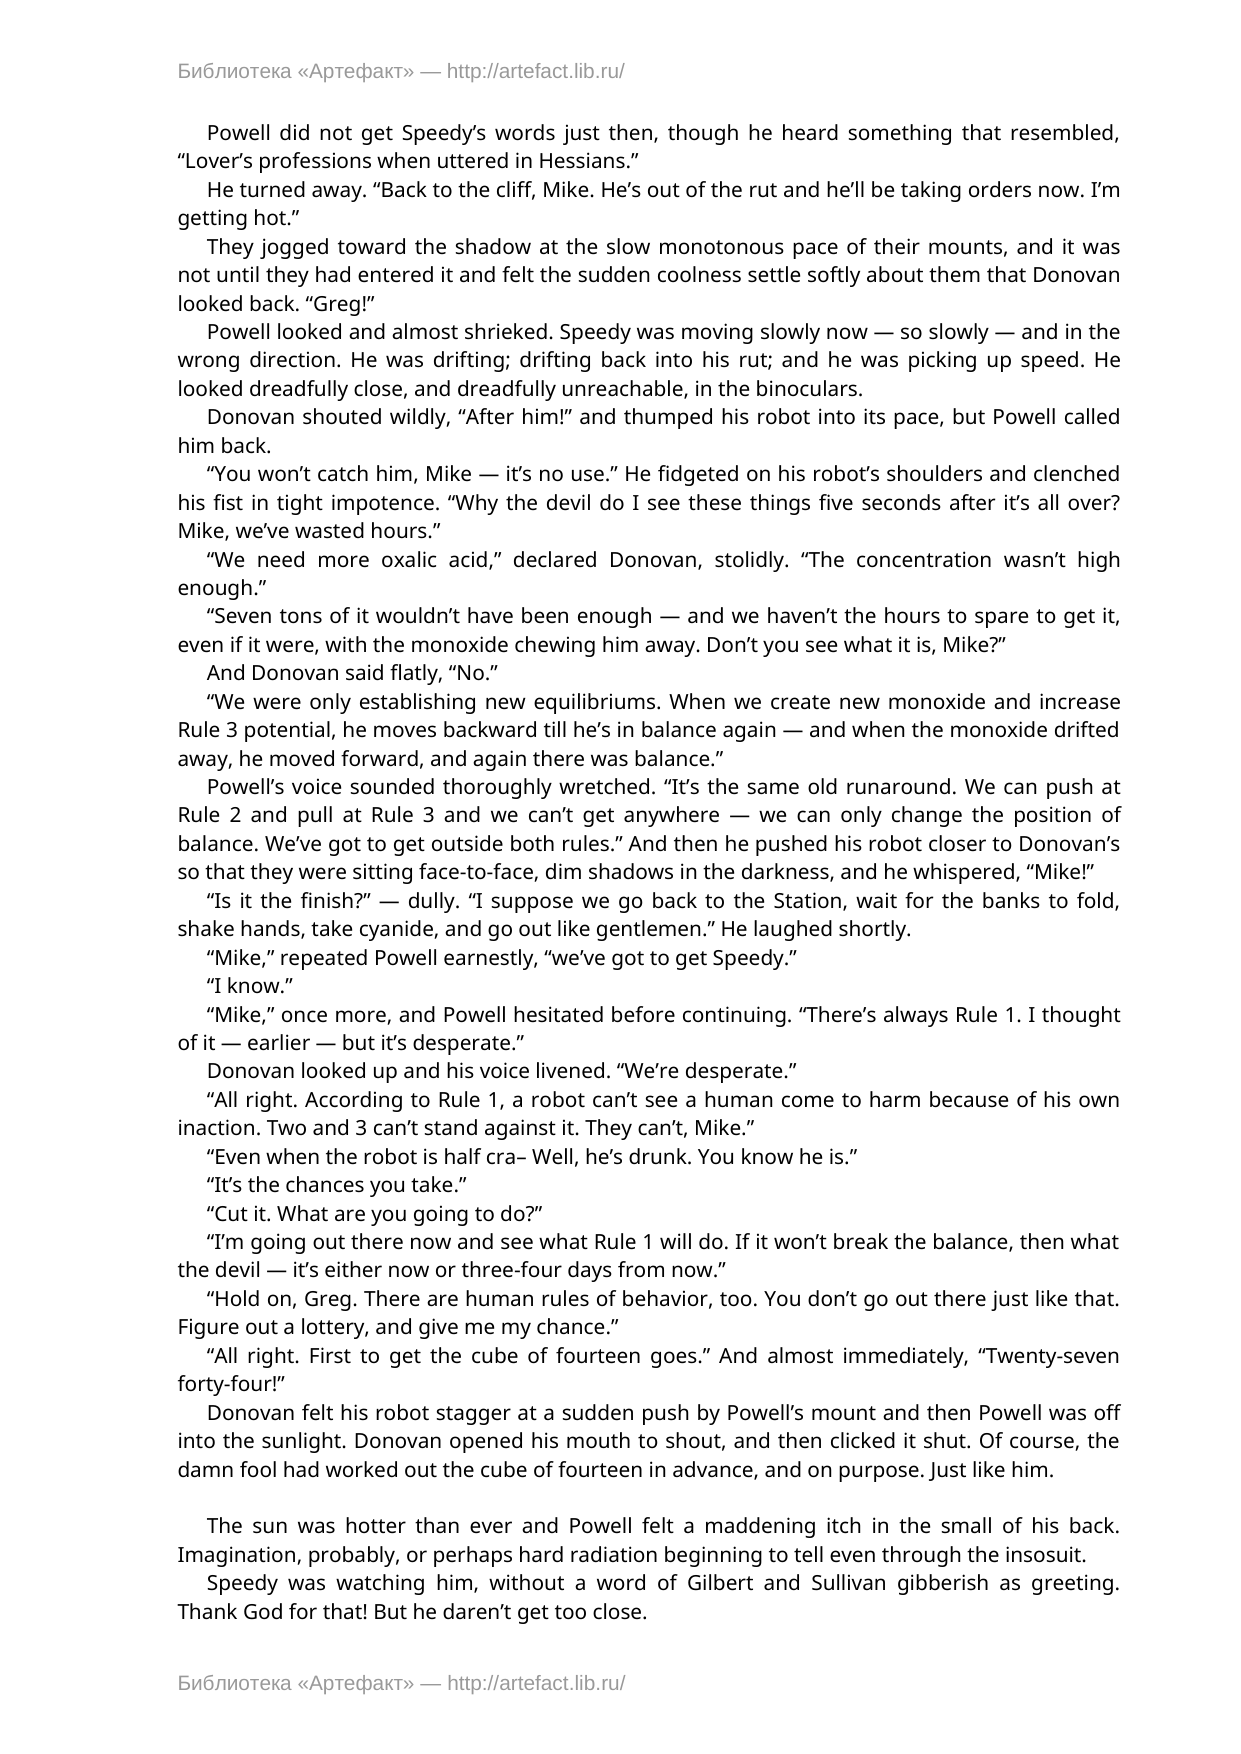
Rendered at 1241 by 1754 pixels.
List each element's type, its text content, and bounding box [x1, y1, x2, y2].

text “All right. First to get the cube of fourteen goes.” And almost immediately, “Twenty-seven forty-four!” [177, 1341, 1122, 1398]
text They jogged toward the shadow at the slow monotonous pace of their mounts, and it was not until they had entered it and felt the sudden coolness settle softly about them that Donovan looked back. “Greg!” [177, 232, 1122, 317]
text “Mike,” once more, and Powell hesitated before continuing. “There’s always Rule 1. I thought of it — earlier — but it’s desperate.” [177, 1000, 1122, 1057]
text “We need more oxalic acid,” declared Donovan, stolidly. “The concentration wasn’t high enough.” [177, 545, 1122, 602]
text “Mike,” repeated Powell earnestly, “we’ve got to get Speedy.” [177, 943, 1122, 971]
text And Donovan said flatly, “No.” [177, 658, 1122, 687]
text He turned away. “Back to the cliff, Mike. He’s out of the rut and he’ll be taking orders now. I’m getting hot.” [177, 175, 1122, 232]
text Powell did not get Speedy’s words just then, though he heard something that resembled, “Lover’s professions when uttered in Hessians.” [177, 118, 1122, 175]
text “Cut it. What are you going to do?” [177, 1199, 1122, 1227]
text “All right. According to Rule 1, a robot can’t see a human come to harm because of his own inaction. Two and 3 can’t stand against it. They can’t, Mike.” [177, 1085, 1122, 1142]
text “I’m going out there now and see what Rule 1 will do. If it won’t break the balance, then what the devil — it’s either now or three-four days from now.” [177, 1227, 1122, 1284]
text Donovan shouted wildly, “After him!” and thumped his robot into its pace, but Powell called him back. [177, 402, 1122, 459]
text “Seven tons of it wouldn’t have been enough — and we haven’t the hours to spare to get it, even if it were, with the monoxide chewing him away. Don’t you see what it is, Mike?” [177, 602, 1122, 658]
text “I know.” [177, 971, 1122, 1000]
text Donovan felt his robot stagger at a sudden push by Powell’s mount and then Powell was off into the sunlight. Donovan opened his mouth to shout, and then clicked it shut. Of course, the damn fool had worked out the cube of fourteen in advance, and on purpose. Just like him. [177, 1398, 1122, 1483]
text Powell’s voice sounded thoroughly wretched. “It’s the same old runaround. We can push at Rule 2 and pull at Rule 3 and we can’t get anywhere — we can only change the position of balance. We’ve got to get outside both rules.” And then he pushed his robot closer to Donovan’s so that they were sitting face-to-face, dim shadows in the darkness, and he whispered, “Mike!” [177, 772, 1122, 886]
text Donovan looked up and his voice livened. “We’re desperate.” [177, 1057, 1122, 1085]
text “We were only establishing new equilibriums. When we create new monoxide and increase Rule 3 potential, he moves backward till he’s in balance again — and when the monoxide drifted away, he moved forward, and again there was balance.” [177, 687, 1122, 772]
text “It’s the chances you take.” [177, 1170, 1122, 1199]
text “Even when the robot is half cra– Well, he’s drunk. You know he is.” [177, 1142, 1122, 1170]
text “Is it the finish?” — dully. “I suppose we go back to the Station, wait for the banks to fold, shake hands, take cyanide, and go out like gentlemen.” He laughed shortly. [177, 886, 1122, 943]
text Speedy was watching him, without a word of Gilbert and Sullivan gibberish as greeting. Thank God for that! But he daren’t get too close. [177, 1568, 1122, 1625]
text The sun was hotter than ever and Powell felt a maddening itch in the small of his back. Imagination, probably, or perhaps hard radiation beginning to tell even through the insosuit. [177, 1512, 1122, 1568]
text “You won’t catch him, Mike — it’s no use.” He fidgeted on his robot’s shoulders and clenched his fist in tight impotence. “Why the devil do I see these things five seconds after it’s all over? Mike, we’ve wasted hours.” [177, 459, 1122, 545]
text “Hold on, Greg. There are human rules of behavior, too. You don’t go out there just like that. Figure out a lottery, and give me my chance.” [177, 1284, 1122, 1341]
text Powell looked and almost shrieked. Speedy was moving slowly now — so slowly — and in the wrong direction. He was drifting; drifting back into his rut; and he was picking up speed. He looked dreadfully close, and dreadfully unreachable, in the binoculars. [177, 317, 1122, 402]
